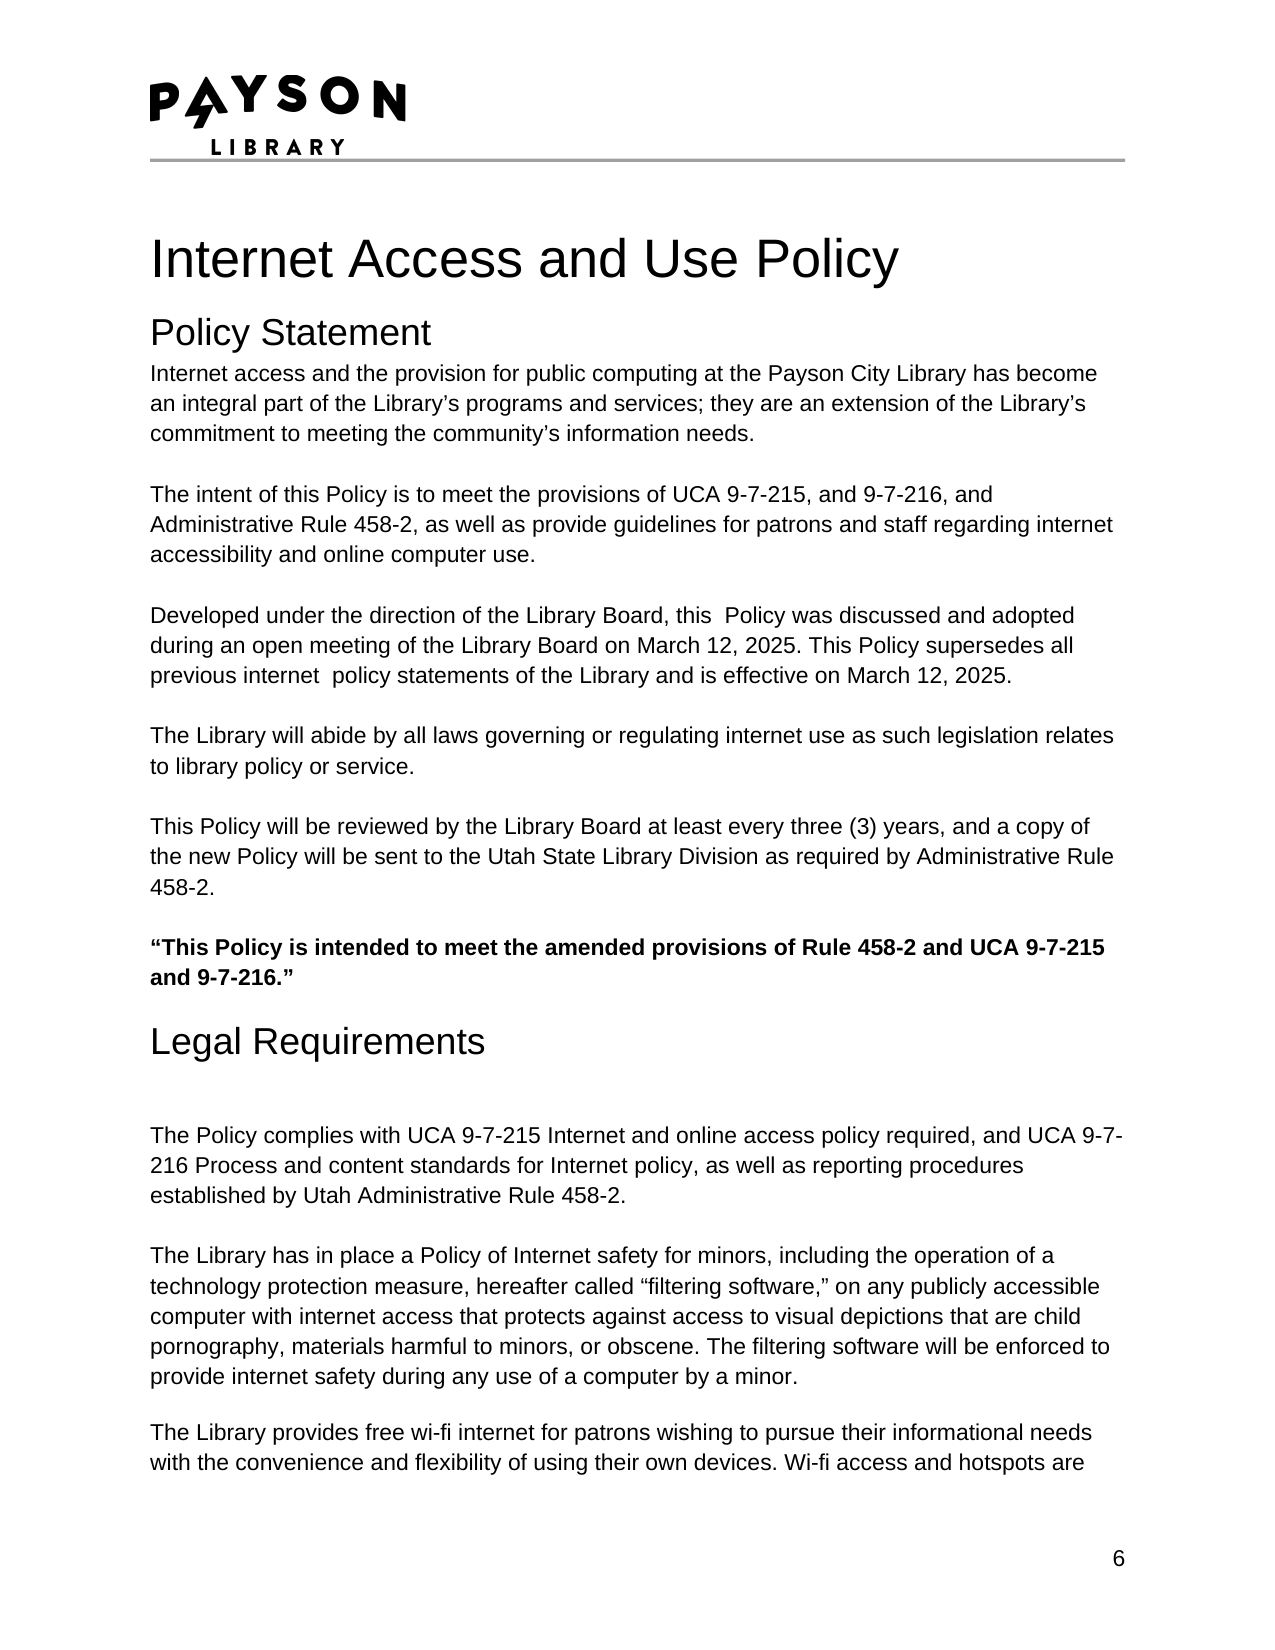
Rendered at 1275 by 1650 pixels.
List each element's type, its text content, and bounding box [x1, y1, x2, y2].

text Internet access and the provision for public computing at the Payson City Library has become an integral part of the Library’s programs and services; they are an extension of the Library’s commitment to meeting the community’s information needs. [150, 360, 1125, 447]
text Policy Statement [150, 310, 1125, 353]
picture [150, 75, 406, 155]
text The intent of this Policy is to meet the provisions of UCA 9-7-215, and 9-7-216, and Administrative Rule 458-2, as well as provide guidelines for patrons and staff regarding internet accessibility and online computer use. Developed under the direction of the Library Board, this Policy was discussed and adopted during an open meeting of the Library Board on March 12, 2025. This Policy supersedes all previous internet policy statements of the Library and is effective on March 12, 2025. The Library will abide by all laws governing or regulating internet use as such legislation relates to library policy or service. This Policy will be reviewed by the Library Board at least every three (3) years, and a copy of the new Policy will be sent to the Utah State Library Division as required by Administrative Rule 458-2. “This Policy is intended to meet the amended provisions of Rule 458-2 and UCA 9-7-215 and 9-7-216.” [150, 451, 1125, 991]
subtitle Internet Access and Use Policy [150, 226, 1125, 289]
text The Policy complies with UCA 9-7-215 Internet and online access policy required, and UCA 9-7-216 Process and content standards for Internet policy, as well as reporting procedures established by Utah Administrative Rule 458-2. The Library has in place a Policy of Internet safety for minors, including the operation of a technology protection measure, hereafter called “filtering software,” on any publicly accessible computer with internet access that protects against access to visual depictions that are child pornography, materials harmful to minors, or obscene. The filtering software will be enforced to provide internet safety during any use of a computer by a minor. [150, 1122, 1125, 1389]
text Legal Requirements [150, 1019, 1125, 1093]
